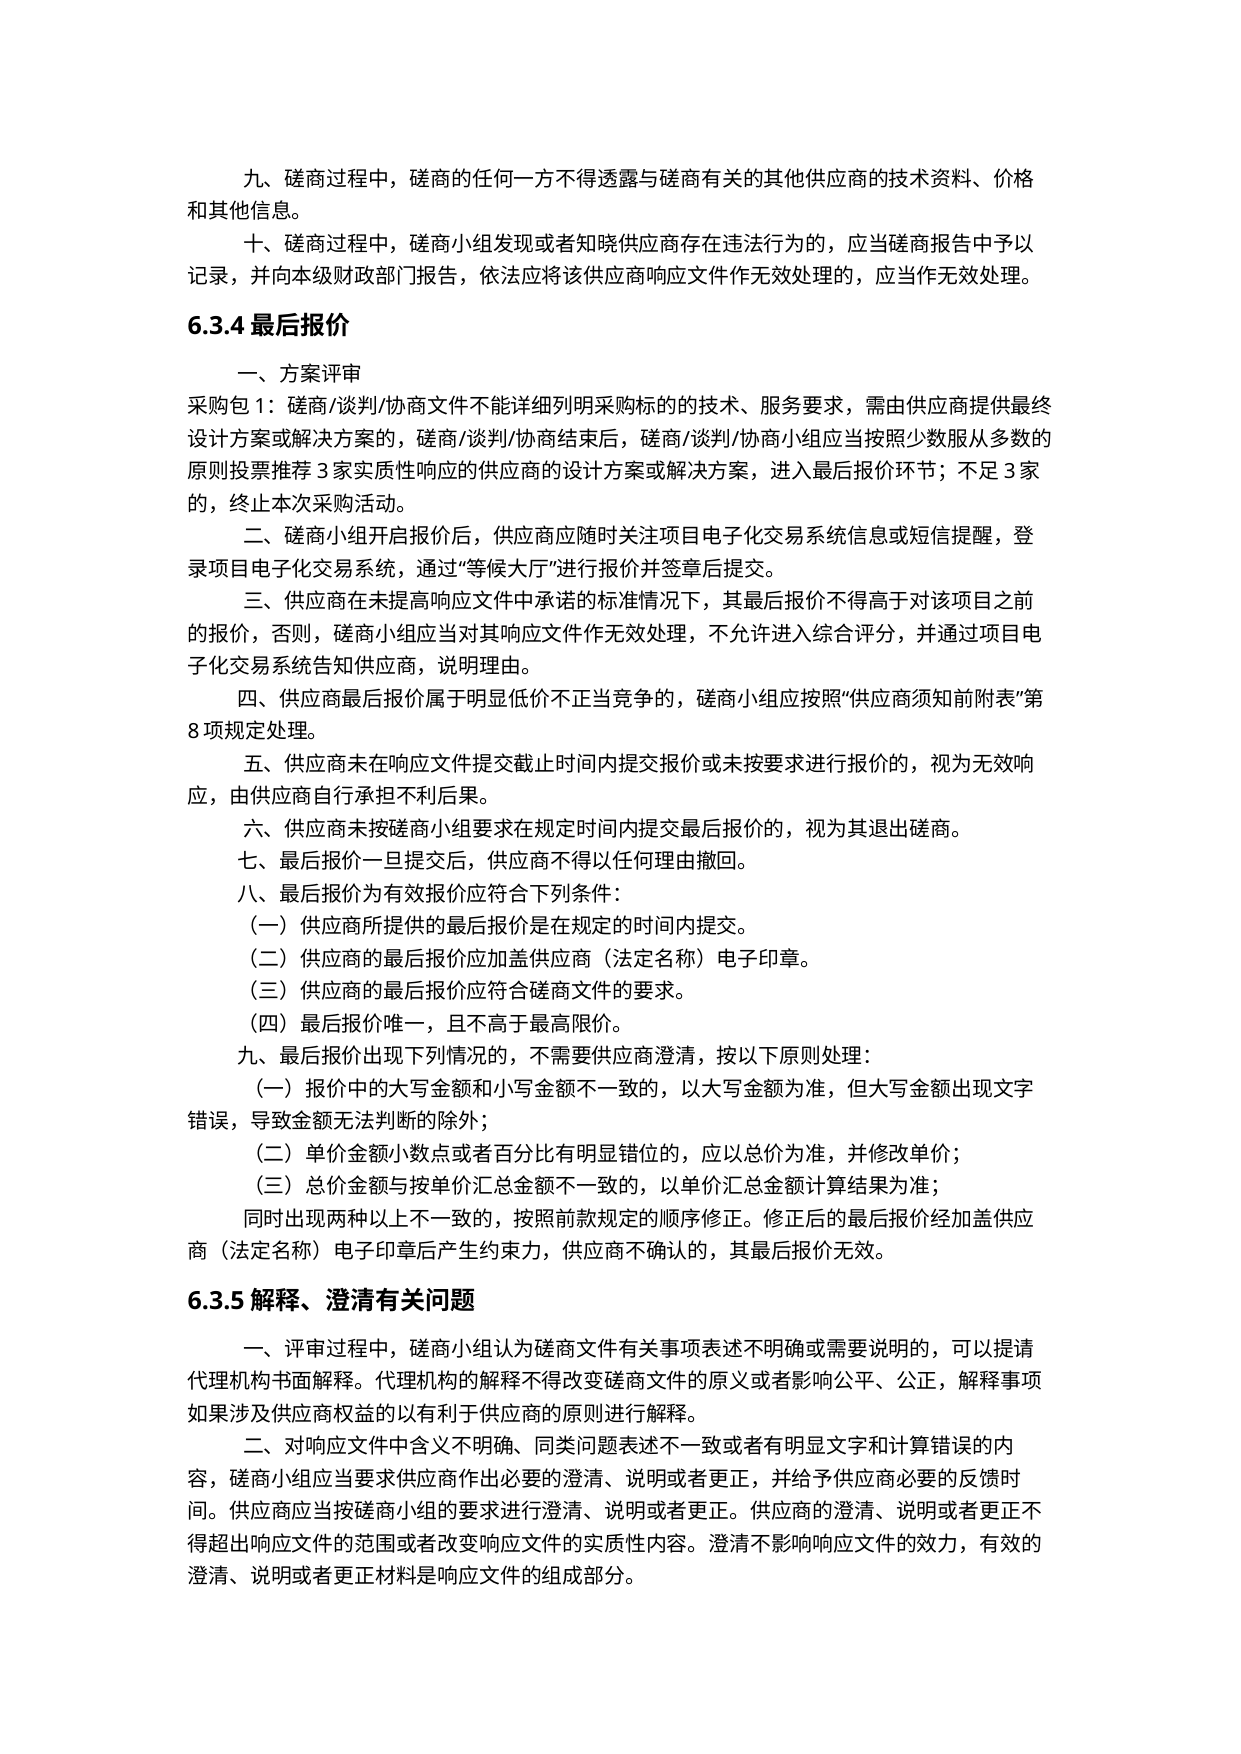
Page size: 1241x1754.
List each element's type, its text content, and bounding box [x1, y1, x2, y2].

text 6.3.5解释、澄清有关问题 [187, 1267, 1053, 1332]
text （三）总价金额与按单价汇总金额不一致的，以单价汇总金额计算结果为准； [187, 1169, 1053, 1202]
text 采购包1：磋商/谈判/协商文件不能详细列明采购标的的技术、服务要求，需由供应商提供最终设计方案或解决方案的，磋商/谈判/协商结束后，磋商/谈判/协商小组应当按照少数服从多数的原则投票推荐3家实质性响应的供应商的设计方案或解决方案，进入最后报价环节；不足3家的，终止本次采购活动。 [187, 389, 1053, 519]
text 一、评审过程中，磋商小组认为磋商文件有关事项表述不明确或需要说明的，可以提请代理机构书面解释。代理机构的解释不得改变磋商文件的原义或者影响公平、公正，解释事项如果涉及供应商权益的以有利于供应商的原则进行解释。 [187, 1332, 1053, 1429]
text （四）最后报价唯一，且不高于最高限价。 [187, 1007, 1053, 1039]
text 五、供应商未在响应文件提交截止时间内提交报价或未按要求进行报价的，视为无效响应，由供应商自行承担不利后果。 [187, 747, 1053, 812]
text （一）供应商所提供的最后报价是在规定的时间内提交。 [187, 909, 1053, 942]
text 二、磋商小组开启报价后，供应商应随时关注项目电子化交易系统信息或短信提醒，登录项目电子化交易系统，通过“等候大厅”进行报价并签章后提交。 [187, 519, 1053, 584]
text 八、最后报价为有效报价应符合下列条件： [187, 877, 1053, 909]
text 三、供应商在未提高响应文件中承诺的标准情况下，其最后报价不得高于对该项目之前的报价，否则，磋商小组应当对其响应文件作无效处理，不允许进入综合评分，并通过项目电子化交易系统告知供应商，说明理由。 [187, 584, 1053, 682]
text （二）供应商的最后报价应加盖供应商（法定名称）电子印章。 [187, 942, 1053, 974]
text 六、供应商未按磋商小组要求在规定时间内提交最后报价的，视为其退出磋商。 [187, 812, 1053, 844]
text （一）报价中的大写金额和小写金额不一致的，以大写金额为准，但大写金额出现文字错误，导致金额无法判断的除外； [187, 1072, 1053, 1137]
text （三）供应商的最后报价应符合磋商文件的要求。 [187, 974, 1053, 1007]
text （二）单价金额小数点或者百分比有明显错位的，应以总价为准，并修改单价； [187, 1137, 1053, 1169]
text 二、对响应文件中含义不明确、同类问题表述不一致或者有明显文字和计算错误的内容，磋商小组应当要求供应商作出必要的澄清、说明或者更正，并给予供应商必要的反馈时间。供应商应当按磋商小组的要求进行澄清、说明或者更正。供应商的澄清、说明或者更正不得超出响应文件的范围或者改变响应文件的实质性内容。澄清不影响响应文件的效力，有效的澄清、说明或者更正材料是响应文件的组成部分。 [187, 1429, 1053, 1592]
text 七、最后报价一旦提交后，供应商不得以任何理由撤回。 [187, 844, 1053, 877]
text 四、供应商最后报价属于明显低价不正当竞争的，磋商小组应按照“供应商须知前附表”第8项规定处理。 [187, 682, 1053, 747]
text 6.3.4最后报价 [187, 292, 1053, 357]
text 十、磋商过程中，磋商小组发现或者知晓供应商存在违法行为的，应当磋商报告中予以记录，并向本级财政部门报告，依法应将该供应商响应文件作无效处理的，应当作无效处理。 [187, 227, 1053, 292]
text 九、最后报价出现下列情况的，不需要供应商澄清，按以下原则处理： [187, 1039, 1053, 1072]
text 同时出现两种以上不一致的，按照前款规定的顺序修正。修正后的最后报价经加盖供应商（法定名称）电子印章后产生约束力，供应商不确认的，其最后报价无效。 [187, 1202, 1053, 1267]
text 九、磋商过程中，磋商的任何一方不得透露与磋商有关的其他供应商的技术资料、价格和其他信息。 [187, 162, 1053, 227]
text 一、方案评审 [187, 357, 1053, 389]
